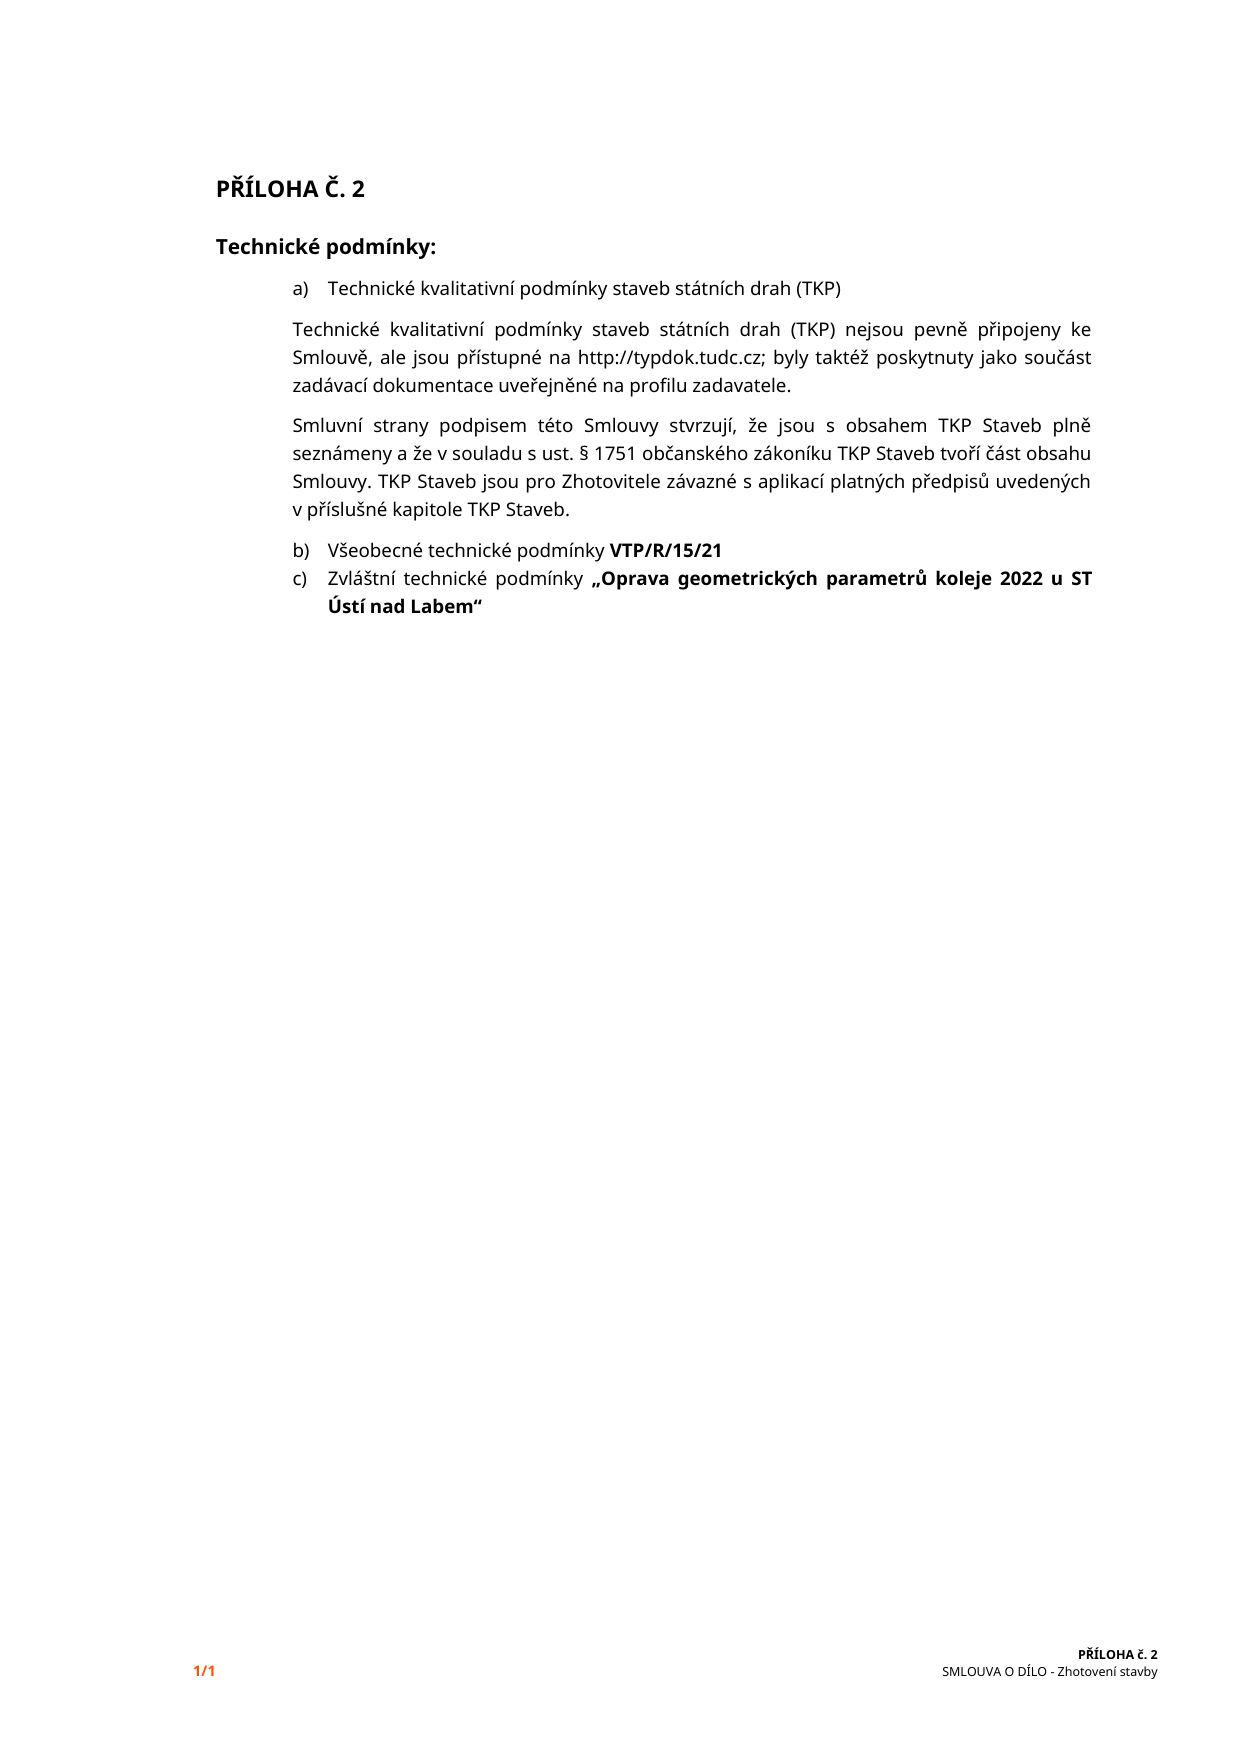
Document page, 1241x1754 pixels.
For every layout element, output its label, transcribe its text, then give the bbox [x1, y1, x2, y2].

list Technické kvalitativní podmínky staveb státních drah (TKP) [292, 276, 1093, 301]
text Všeobecné technické podmínky VTP/R/15/21 [292, 537, 1093, 563]
text Smluvní strany podpisem této Smlouvy stvrzují, že jsou s obsahem TKP Staveb plně seznámeny a že v souladu s ust. § 1751 občanského zákoníku TKP Staveb tvoří část obsahu Smlouvy. TKP Staveb jsou pro Zhotovitele závazné s aplikací platných předpisů uvedených v příslušné kapitole TKP Staveb. [292, 413, 1093, 522]
text Technické podmínky: [216, 232, 1093, 260]
text Technické kvalitativní podmínky staveb státních drah (TKP) nejsou pevně připojeny ke Smlouvě, ale jsou přístupné na http://typdok.tudc.cz; byly taktéž poskytnuty jako součást zadávací dokumentace uveřejněné na profilu zadavatele. [292, 316, 1093, 398]
text Příloha č. 2 [216, 172, 1093, 204]
text Zvláštní technické podmínky „Oprava geometrických parametrů koleje 2022 u ST Ústí nad Labem“ [292, 565, 1093, 619]
